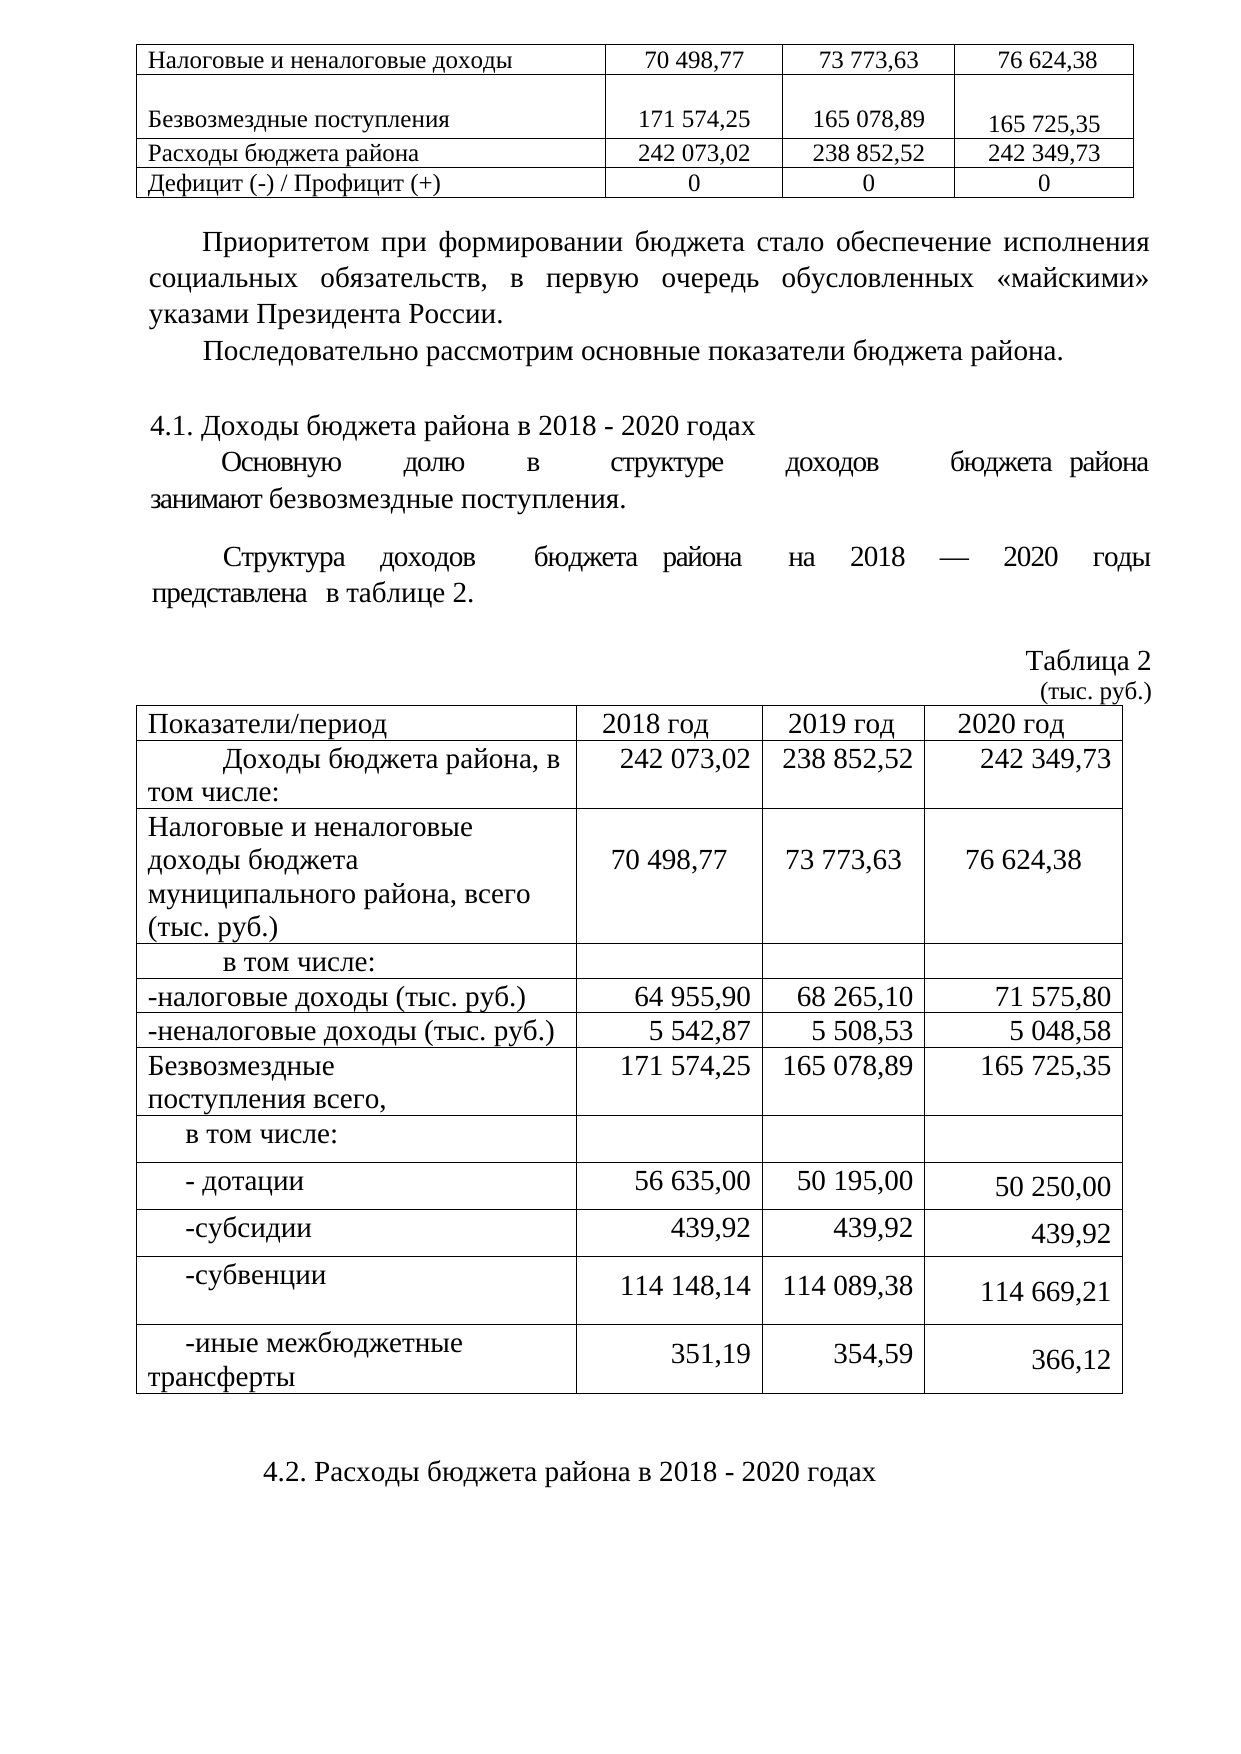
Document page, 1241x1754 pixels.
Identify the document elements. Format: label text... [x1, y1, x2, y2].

table_cell 238 852,52 [783, 139, 954, 167]
table_cell 238 852,52 [763, 741, 924, 808]
table_cell 0 [783, 168, 954, 197]
table_cell [925, 1116, 1122, 1162]
table_cell 114 089,38 [763, 1257, 924, 1324]
text Структура доходов бюджета района на 2018 — 2020 годы представлена в таблице 2. [152, 537, 1152, 609]
table_cell Безвозмездные поступления [137, 75, 605, 137]
table_cell 76 624,38 [955, 45, 1133, 74]
table_cell Безвозмездные поступления всего, [137, 1048, 576, 1115]
table_cell - дотации [137, 1163, 576, 1209]
table_cell -субсидии [137, 1210, 576, 1256]
table_cell 114 148,14 [577, 1257, 762, 1324]
table_cell 114 669,21 [925, 1257, 1122, 1324]
table_cell 242 073,02 [606, 139, 782, 167]
table_header 2018 год [577, 706, 762, 740]
table_cell 0 [606, 168, 782, 197]
table_cell Налоговые и неналоговые доходы бюджета муниципального района, всего (тыс. руб.) [137, 809, 576, 943]
table_cell 171 574,25 [606, 75, 782, 137]
table_cell [925, 944, 1122, 978]
table_cell 171 574,25 [577, 1048, 762, 1115]
table_cell 351,19 [577, 1325, 762, 1392]
table_cell 71 575,80 [925, 979, 1122, 1012]
table_cell 165 078,89 [763, 1048, 924, 1115]
table_cell 70 498,77 [606, 45, 782, 74]
table_cell 439,92 [763, 1210, 924, 1256]
table_cell 70 498,77 [577, 809, 762, 943]
table_cell 5 542,87 [577, 1013, 762, 1047]
table_cell 242 349,73 [955, 139, 1133, 167]
table_cell 50 195,00 [763, 1163, 924, 1209]
table_cell 165 078,89 [783, 75, 954, 137]
text Таблица 2 [148, 643, 1152, 676]
table_header 2019 год [763, 706, 924, 740]
table_cell 366,12 [925, 1325, 1122, 1392]
table_cell -субвенции [137, 1257, 576, 1324]
table_cell 354,59 [763, 1325, 924, 1392]
table_cell 73 773,63 [783, 45, 954, 74]
table_cell 5 508,53 [763, 1013, 924, 1047]
text 4.1. Доходы бюджета района в 2018 - 2020 годах [150, 408, 1152, 442]
text Основную долю в структуре доходов бюджета района занимают безвозмездные поступления. [150, 442, 1152, 516]
table_header Показатели/период [137, 706, 576, 740]
table_cell 64 955,90 [577, 979, 762, 1012]
table_cell Налоговые и неналоговые доходы [137, 45, 605, 74]
table_cell 5 048,58 [925, 1013, 1122, 1047]
table_header 2020 год [925, 706, 1122, 740]
text (тыс. руб.) [148, 676, 1152, 705]
table_cell -неналоговые доходы (тыс. руб.) [137, 1013, 576, 1047]
table_cell [577, 944, 762, 978]
table_cell 50 250,00 [925, 1163, 1122, 1209]
table_cell -налоговые доходы (тыс. руб.) [137, 979, 576, 1012]
table_cell Дефицит (-) / Профицит (+) [137, 168, 605, 197]
table_cell в том числе: [137, 1116, 576, 1162]
table_cell 165 725,35 [955, 75, 1133, 137]
table_cell в том числе: [137, 944, 576, 978]
table_cell 242 349,73 [925, 741, 1122, 808]
table_cell [577, 1116, 762, 1162]
table_cell 76 624,38 [925, 809, 1122, 943]
table_cell Расходы бюджета района [137, 139, 605, 167]
table_cell [763, 944, 924, 978]
text Приоритетом при формировании бюджета стало обеспечение исполнения социальных обязательств, в первую очередь обусловленных «майскими» указами Президента России. [149, 223, 1151, 331]
table_cell 68 265,10 [763, 979, 924, 1012]
table_cell 0 [955, 168, 1133, 197]
table_cell 56 635,00 [577, 1163, 762, 1209]
table_cell 73 773,63 [763, 809, 924, 943]
table_cell 242 073,02 [577, 741, 762, 808]
table_cell -иные межбюджетные трансферты [137, 1325, 576, 1392]
table_cell 439,92 [925, 1210, 1122, 1256]
text 4.2. Расходы бюджета района в 2018 - 2020 годах [161, 1454, 1152, 1488]
table_cell 165 725,35 [925, 1048, 1122, 1115]
table_cell [763, 1116, 924, 1162]
table_cell Доходы бюджета района, в том числе: [137, 741, 576, 808]
table_cell 439,92 [577, 1210, 762, 1256]
text Последовательно рассмотрим основные показатели бюджета района. [203, 331, 1152, 367]
